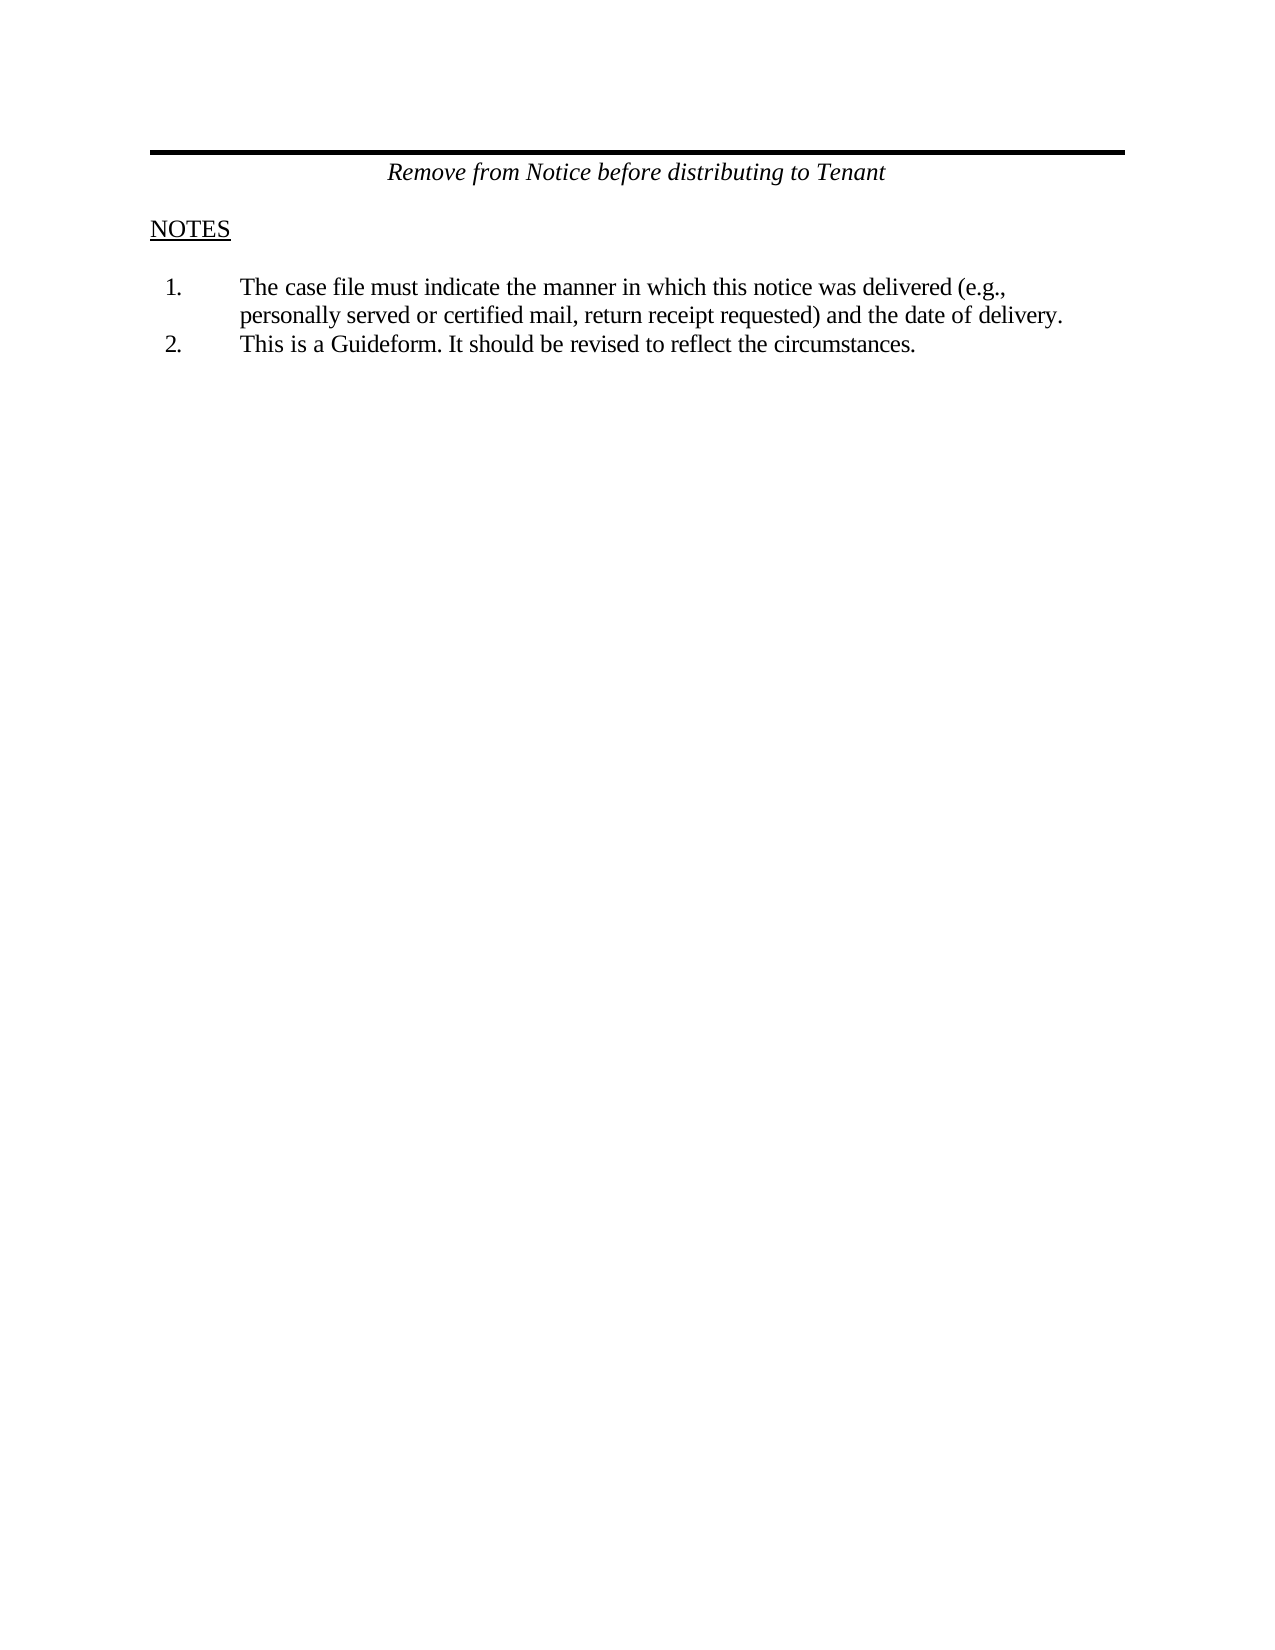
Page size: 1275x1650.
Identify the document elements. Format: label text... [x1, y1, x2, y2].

list The case file must indicate the manner in which this notice was delivered (e.g., personally served or certified mail, return receipt requested) and the date of delivery. [164, 272, 1109, 329]
text Remove from Notice before distributing to Tenant [150, 155, 1125, 186]
list This is a Guideform. It should be revised to reflect the circumstances. [164, 329, 1125, 358]
text NOTES [150, 214, 1125, 243]
